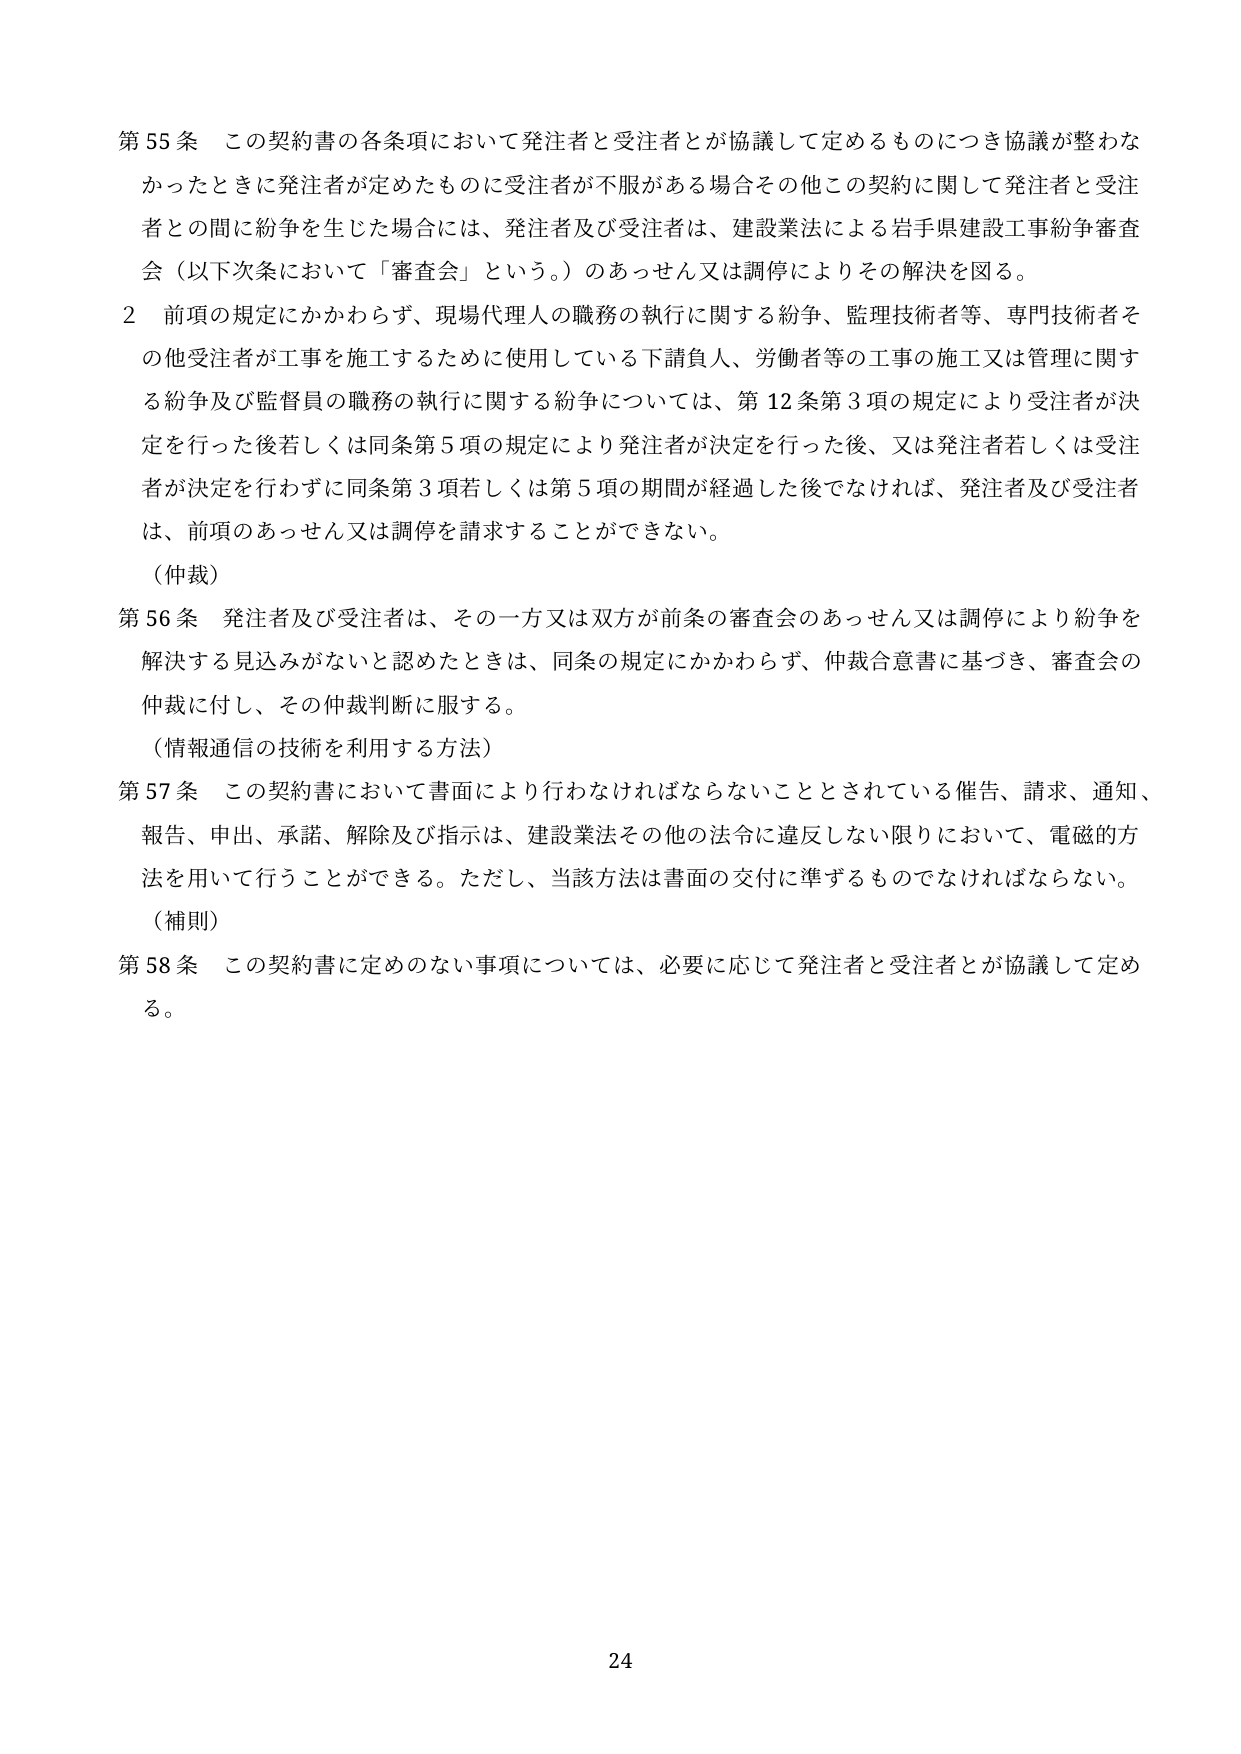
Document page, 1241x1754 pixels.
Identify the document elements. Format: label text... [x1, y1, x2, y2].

text 第56条 発注者及び受注者は、その一方又は双方が前条の審査会のあっせん又は調停により紛争を解決する見込みがないと認めたときは、同条の規定にかかわらず、仲裁合意書に基づき、審査会の仲裁に付し、その仲裁判断に服する。 [118, 595, 1142, 725]
text 第55条 この契約書の各条項において発注者と受注者とが協議して定めるものにつき協議が整わなかったときに発注者が定めたものに受注者が不服がある場合その他この契約に関して発注者と受注者との間に紛争を生じた場合には、発注者及び受注者は、建設業法による岩手県建設工事紛争審査会（以下次条において「審査会」という｡）のあっせん又は調停によりその解決を図る。 [118, 119, 1142, 292]
text 第58条 この契約書に定めのない事項については、必要に応じて発注者と受注者とが協議して定める。 [118, 942, 1142, 1029]
text （情報通信の技術を利用する方法） [118, 725, 1142, 769]
text （仲裁） [118, 552, 1142, 595]
text （補則） [118, 899, 1142, 942]
text ２ 前項の規定にかかわらず、現場代理人の職務の執行に関する紛争、監理技術者等、専門技術者その他受注者が工事を施工するために使用している下請負人、労働者等の工事の施工又は管理に関する紛争及び監督員の職務の執行に関する紛争については、第12条第３項の規定により受注者が決定を行った後若しくは同条第５項の規定により発注者が決定を行った後、又は発注者若しくは受注者が決定を行わずに同条第３項若しくは第５項の期間が経過した後でなければ、発注者及び受注者は、前項のあっせん又は調停を請求することができない。 [118, 292, 1142, 552]
text 第57条 この契約書において書面により行わなければならないこととされている催告、請求、通知、報告、申出、承諾、解除及び指示は、建設業法その他の法令に違反しない限りにおいて、電磁的方法を用いて行うことができる。ただし、当該方法は書面の交付に準ずるものでなければならない。 [118, 769, 1142, 899]
